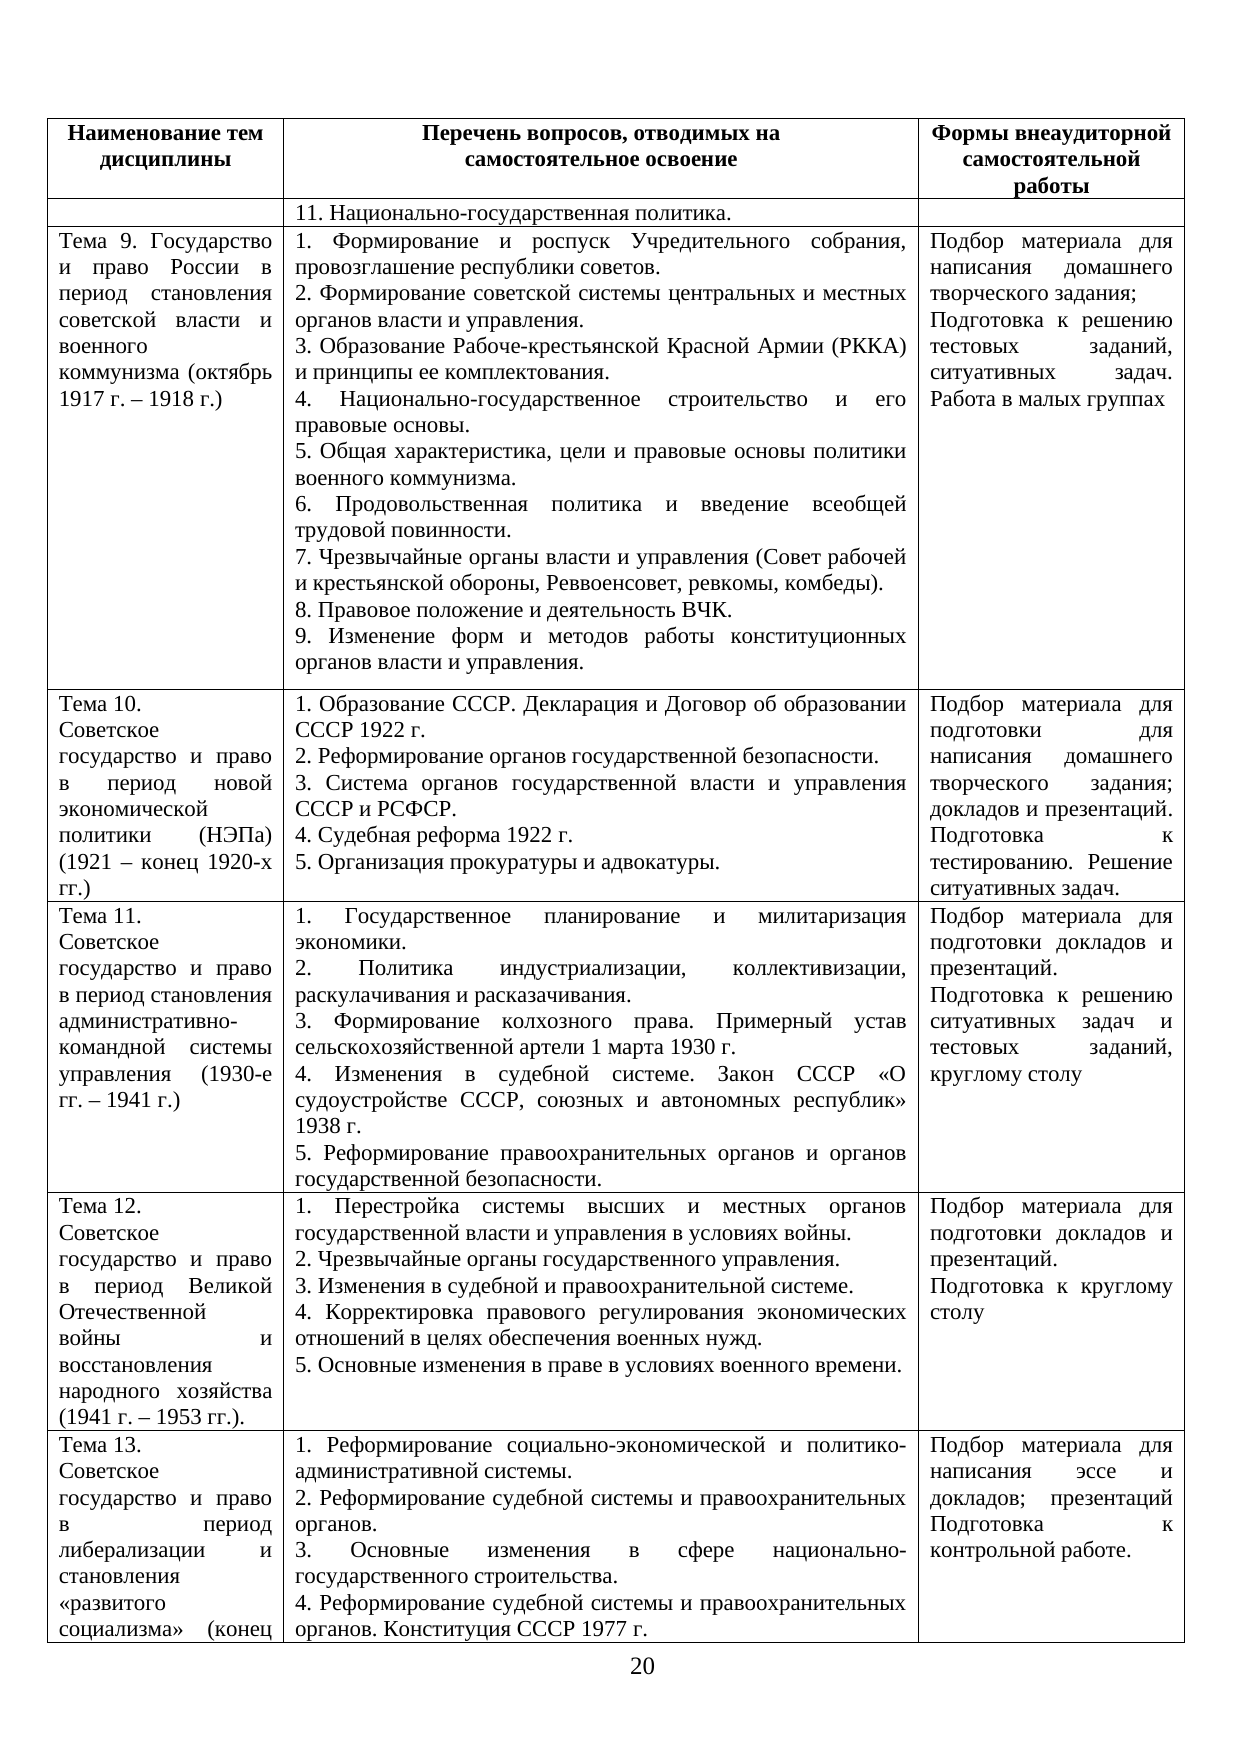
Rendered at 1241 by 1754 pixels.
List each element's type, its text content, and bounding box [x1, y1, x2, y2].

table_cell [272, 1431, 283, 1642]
table_cell 1. Перестройка системы высших и местных органов государственной власти и управления в условиях войны. 2. Чрезвычайные органы государственного управления. 3. Изменения в судебной и правоохранительной системе. 4. Корректировка правового регулирования экономических отношений в целях обеспечения военных нужд. 5. Основные изменения в праве в условиях военного времени. [284, 1193, 918, 1430]
table_cell 1. Образование СССР. Декларация и Договор об образовании СССР 1922 г. 2. Реформирование органов государственной безопасности. 3. Система органов государственной власти и управления СССР и РСФСР. 4. Судебная реформа 1922 г. 5. Организация прокуратуры и адвокатуры. [284, 690, 918, 901]
table_cell Подбор материала для подготовки докладов и презентаций. Подготовка к решению ситуативных задач и тестовых заданий, круглому столу [919, 902, 1184, 1192]
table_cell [284, 1431, 918, 1642]
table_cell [48, 199, 283, 226]
table_cell 1. Государственное планирование и милитаризация экономики. 2. Политика индустриализации, коллективизации, раскулачивания и расказачивания. 3. Формирование колхозного права. Примерный устав сельскохозяйственной артели 1 марта 1930 г. 4. Изменения в судебной системе. Закон СССР «О судоустройстве СССР, союзных и автономных республик» 1938 г. 5. Реформирование правоохранительных органов и органов государственной безопасности. [284, 902, 918, 1192]
table_cell Тема 10. Советское государство и право в период новой экономической политики (НЭПа) (1921 – конец 1920-х гг.) [48, 690, 283, 901]
table_cell 1. Формирование и роспуск Учредительного собрания, провозглашение республики советов. 2. Формирование советской системы центральных и местных органов власти и управления. 3. Образование Рабоче-крестьянской Красной Армии (РККА) и принципы ее комплектования. 4. Национально-государственное строительство и его правовые основы. 5. Общая характеристика, цели и правовые основы политики военного коммунизма. 6. Продовольственная политика и введение всеобщей трудовой повинности. 7. Чрезвычайные органы власти и управления (Совет рабочей и крестьянской обороны, Реввоенсовет, ревкомы, комбеды). 8. Правовое положение и деятельность ВЧК. 9. Изменение форм и методов работы конституционных органов власти и управления. [284, 227, 918, 689]
table_cell Подбор материала для подготовки докладов и презентаций. Подготовка к круглому столу [919, 1193, 1184, 1430]
table_header Формы внеаудиторной самостоятельной работы [919, 119, 1184, 198]
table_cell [919, 199, 1184, 226]
table_cell Тема 11. Советское государство и право в период становления административно-командной системы управления (1930-е гг. – 1941 г.) [48, 902, 283, 1192]
table_cell Тема 9. Государство и право России в период становления советской власти и военного коммунизма (октябрь 1917 г. – 1918 г.) [48, 227, 283, 689]
table_header Перечень вопросов, отводимых на самостоятельное освоение [284, 119, 918, 198]
table_cell Тема 12. Советское государство и право в период Великой Отечественной войны и восстановления народного хозяйства (1941 г. – 1953 гг.). [48, 1193, 283, 1430]
table_cell Подбор материала для написания домашнего творческого задания; Подготовка к решению тестовых заданий, ситуативных задач. Работа в малых группах [919, 227, 1184, 689]
table_cell Подбор материала для подготовки для написания домашнего творческого задания; докладов и презентаций. Подготовка к тестированию. Решение ситуативных задач. [919, 690, 1184, 901]
table_header Наименование тем дисциплины [48, 119, 283, 198]
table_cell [284, 199, 918, 226]
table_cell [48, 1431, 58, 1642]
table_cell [919, 1431, 1184, 1642]
